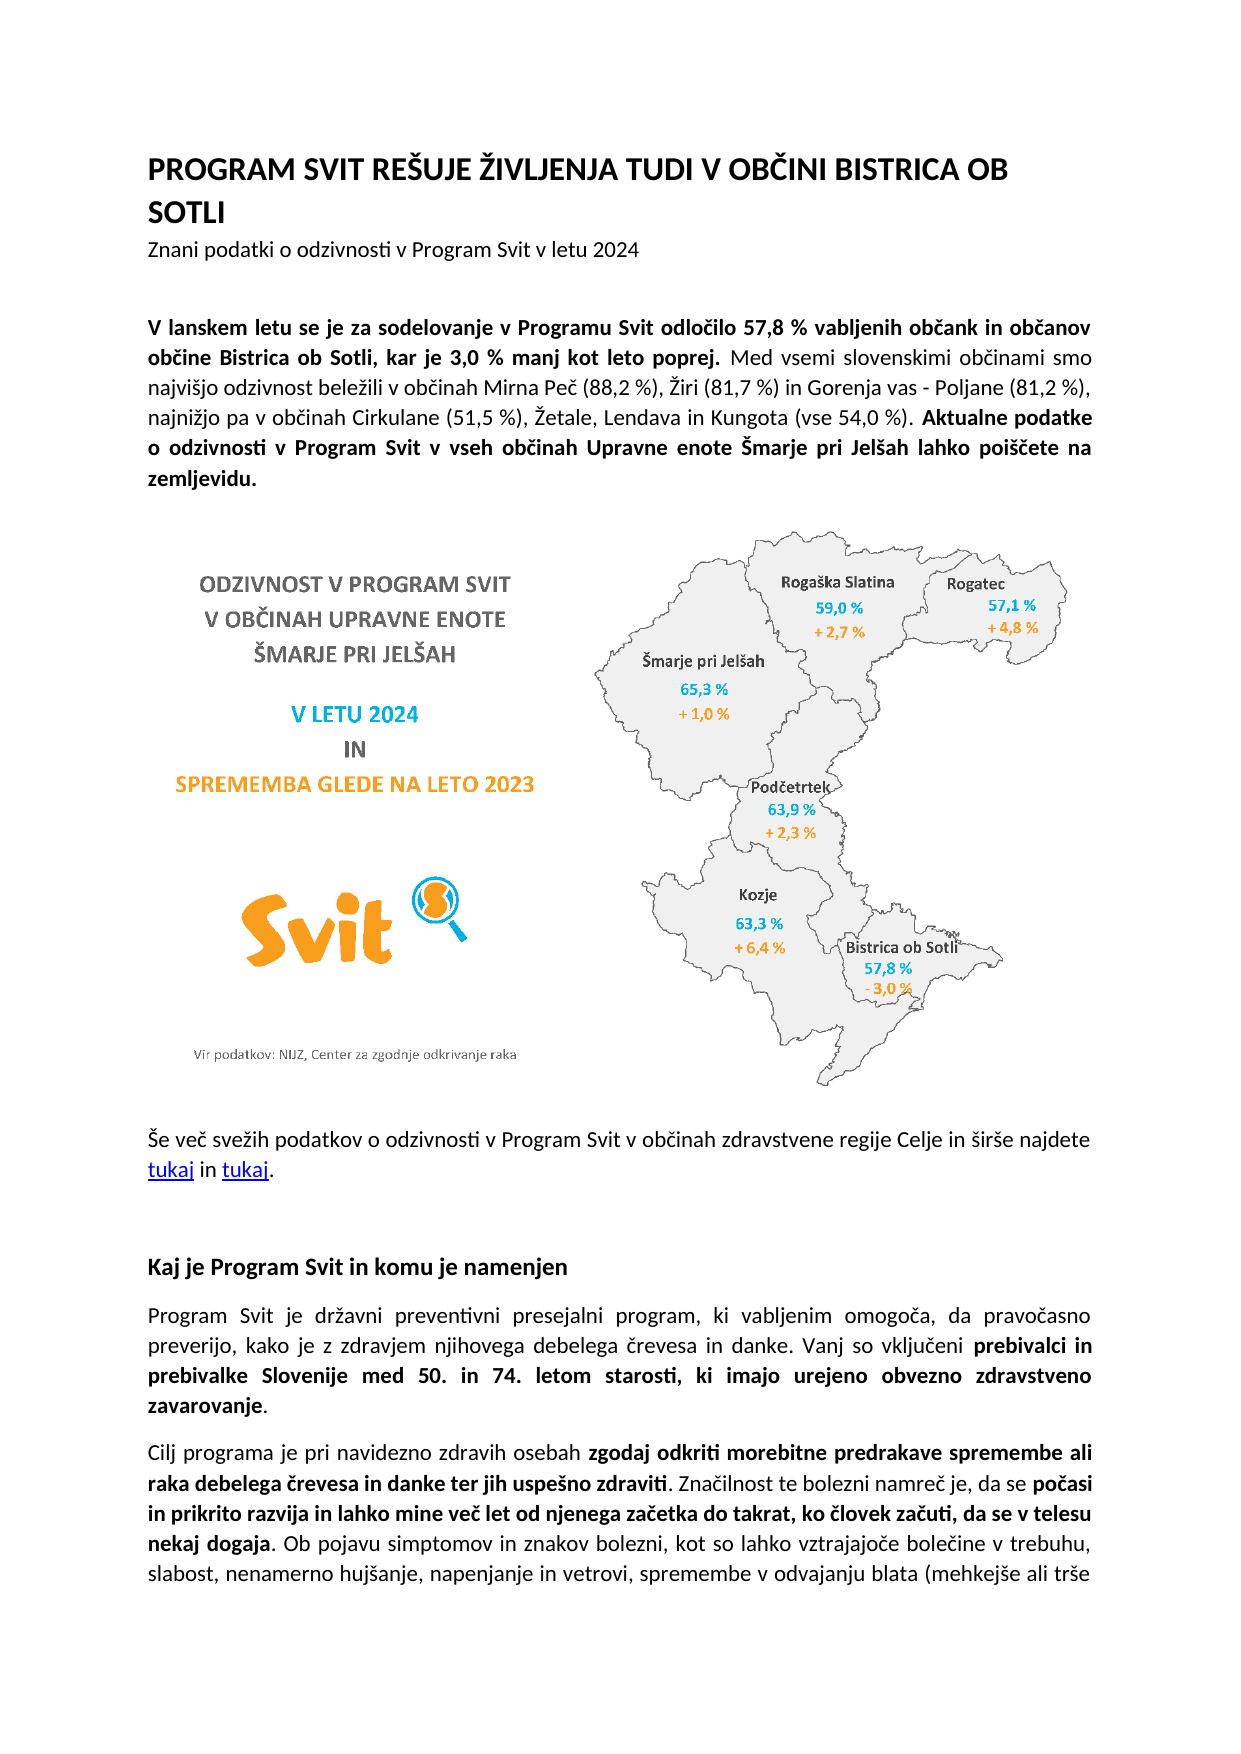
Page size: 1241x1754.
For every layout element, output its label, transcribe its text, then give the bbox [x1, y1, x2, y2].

text Program Svit je državni preventivni presejalni program, ki vabljenim omogoča, da pravočasno preverijo, kako je z zdravjem njihovega debelega črevesa in danke. Vanj so vključeni prebivalci in prebivalke Slovenije med 50. in 74. letom starosti, ki imajo urejeno obvezno zdravstveno zavarovanje. [148, 1301, 1093, 1420]
text Še več svežih podatkov o odzivnosti v Program Svit v občinah zdravstvene regije Celje in širše najdete tukaj in tukaj. [148, 1125, 1093, 1183]
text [148, 1438, 1093, 1587]
text Znani podatki o odzivnosti v Program Svit v letu 2024 [148, 236, 1093, 263]
text PROGRAM SVIT REŠUJE ŽIVLJENJA TUDI V OBČINI BISTRICA OB SOTLI [148, 148, 1093, 232]
text Kaj je Program Svit in komu je namenjen [148, 1251, 1093, 1282]
picture [147, 510, 1093, 1106]
text V lanskem letu se je za sodelovanje v Programu Svit odločilo 57,8 % vabljenih občank in občanov občine Bistrica ob Sotli, kar je 3,0 % manj kot leto poprej. Med vsemi slovenskimi občinami smo najvišjo odzivnost beležili v občinah Mirna Peč (88,2 %), Žiri (81,7 %) in Gorenja vas - Poljane (81,2 %), najnižjo pa v občinah Cirkulane (51,5 %), Žetale, Lendava in Kungota (vse 54,0 %). Aktualne podatke o odzivnosti v Program Svit v vseh občinah Upravne enote Šmarje pri Jelšah lahko poiščete na zemljevidu. [148, 313, 1093, 492]
